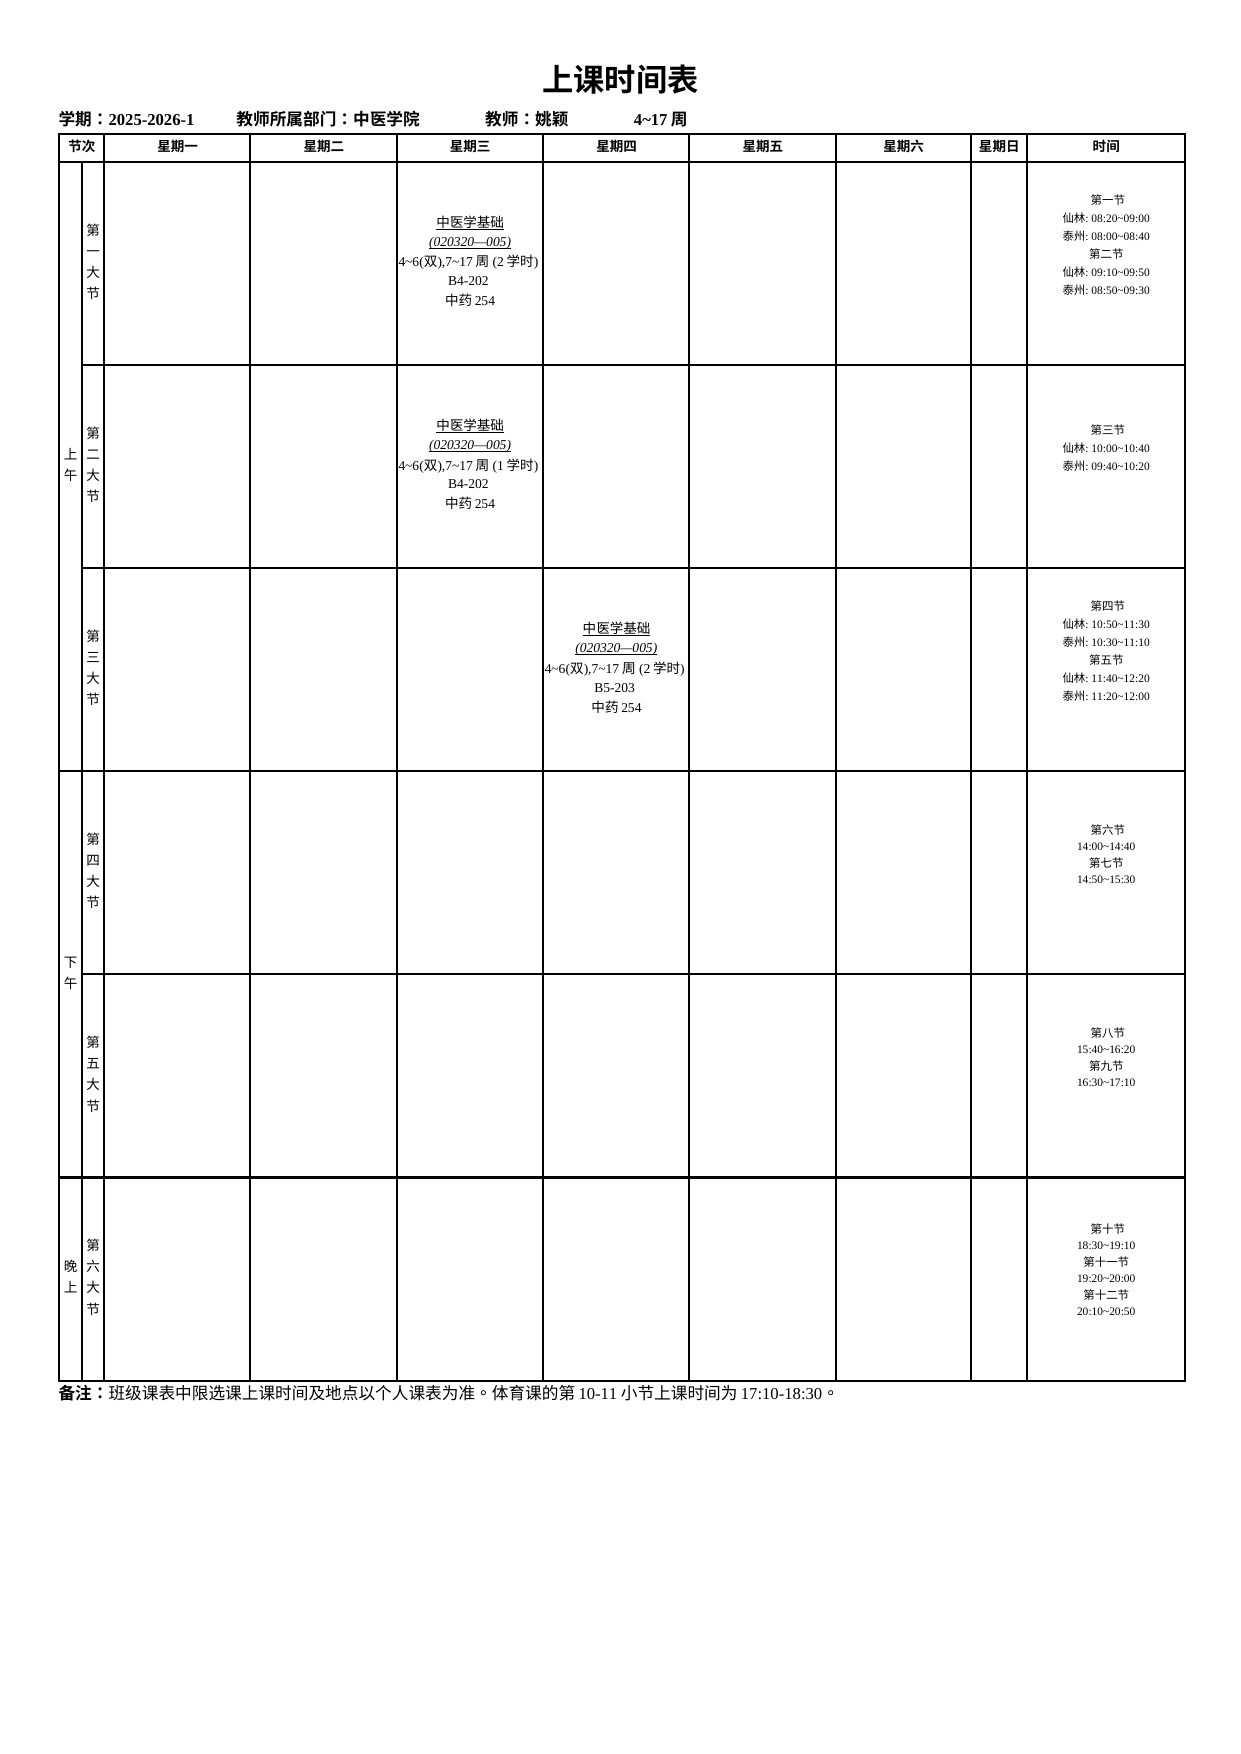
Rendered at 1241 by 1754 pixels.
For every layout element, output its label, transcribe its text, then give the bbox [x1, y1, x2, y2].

table_cell [690, 366, 835, 567]
table_cell 第六大节 [83, 1179, 103, 1379]
table_cell [251, 163, 396, 364]
table_cell [398, 1179, 542, 1379]
table_cell 下午 [60, 772, 81, 1176]
table_header 星期六 [837, 135, 970, 161]
table_cell [837, 975, 970, 1176]
text 备注：班级课表中限选课上课时间及地点以个人课表为准。体育课的第10-11小节上课时间为17:10-18:30。 [58, 1382, 1182, 1404]
table_cell 第十节 18:30~19:10 第十一节 19:20~20:00 第十二节 20:10~20:50 [1028, 1179, 1184, 1379]
table_header 星期日 [972, 135, 1026, 161]
table_cell 第四节 仙林: 10:50~11:30 泰州: 10:30~11:10 第五节 仙林: 11:40~12:20 泰州: 11:20~12:00 [1028, 569, 1184, 770]
table_cell [398, 772, 542, 973]
table_cell [544, 366, 688, 567]
table_cell [972, 975, 1026, 1176]
table_cell 第三大节 [83, 569, 103, 770]
table_header 星期一 [105, 135, 249, 161]
table_cell 中医学基础 (020320—005) 4~6(双),7~17周 (2学时) B4-202 中药254 [398, 163, 542, 364]
table_header 时间 [1028, 135, 1184, 161]
table_cell [690, 163, 835, 364]
table_cell [972, 569, 1026, 770]
text 学期：2025-2026-1 教师所属部门：中医学院 教师：姚颖 4~17周 [58, 107, 1182, 130]
text 上课时间表 [58, 58, 1182, 101]
table_header 星期二 [251, 135, 396, 161]
table_cell [690, 1179, 835, 1379]
table_header 星期三 [398, 135, 542, 161]
table_cell [972, 366, 1026, 567]
table_cell [105, 569, 249, 770]
table_cell 第八节 15:40~16:20 第九节 16:30~17:10 [1028, 975, 1184, 1176]
table_cell [690, 772, 835, 973]
table_cell 第一节 仙林: 08:20~09:00 泰州: 08:00~08:40 第二节 仙林: 09:10~09:50 泰州: 08:50~09:30 [1028, 163, 1184, 364]
table_cell [251, 1179, 396, 1379]
table_cell 第五大节 [83, 975, 103, 1176]
table_cell [251, 772, 396, 973]
table_cell 第二大节 [83, 366, 103, 567]
table_cell [398, 975, 542, 1176]
table_cell [398, 569, 542, 770]
table_cell 第三节 仙林: 10:00~10:40 泰州: 09:40~10:20 [1028, 366, 1184, 567]
table_cell 中医学基础 (020320—005) 4~6(双),7~17周 (1学时) B4-202 中药254 [398, 366, 542, 567]
table_cell [690, 975, 835, 1176]
table_cell [105, 772, 249, 973]
table_cell [251, 569, 396, 770]
table_header 节次 [60, 135, 103, 161]
table_cell 第四大节 [83, 772, 103, 973]
table_cell [690, 569, 835, 770]
table_cell [972, 163, 1026, 364]
table_cell 第六节 14:00~14:40 第七节 14:50~15:30 [1028, 772, 1184, 973]
table_cell 第一大节 [83, 163, 103, 364]
table_cell [972, 1179, 1026, 1379]
table_cell [837, 163, 970, 364]
table_header 星期四 [544, 135, 688, 161]
table_cell [972, 772, 1026, 973]
table_cell [837, 366, 970, 567]
table_cell [837, 569, 970, 770]
table_cell [544, 1179, 688, 1379]
table_cell 中医学基础 (020320—005) 4~6(双),7~17周 (2学时) B5-203 中药254 [544, 569, 688, 770]
table_cell 晚上 [60, 1179, 81, 1379]
table_cell [837, 772, 970, 973]
table_cell [251, 975, 396, 1176]
table_header 星期五 [690, 135, 835, 161]
table_cell [544, 772, 688, 973]
table_cell [105, 1179, 249, 1379]
table_cell [544, 975, 688, 1176]
table_cell [544, 163, 688, 364]
table_cell [105, 366, 249, 567]
table_cell [105, 163, 249, 364]
table_cell [837, 1179, 970, 1379]
table_cell [251, 366, 396, 567]
table_cell 上午 [60, 163, 81, 770]
table_cell [105, 975, 249, 1176]
